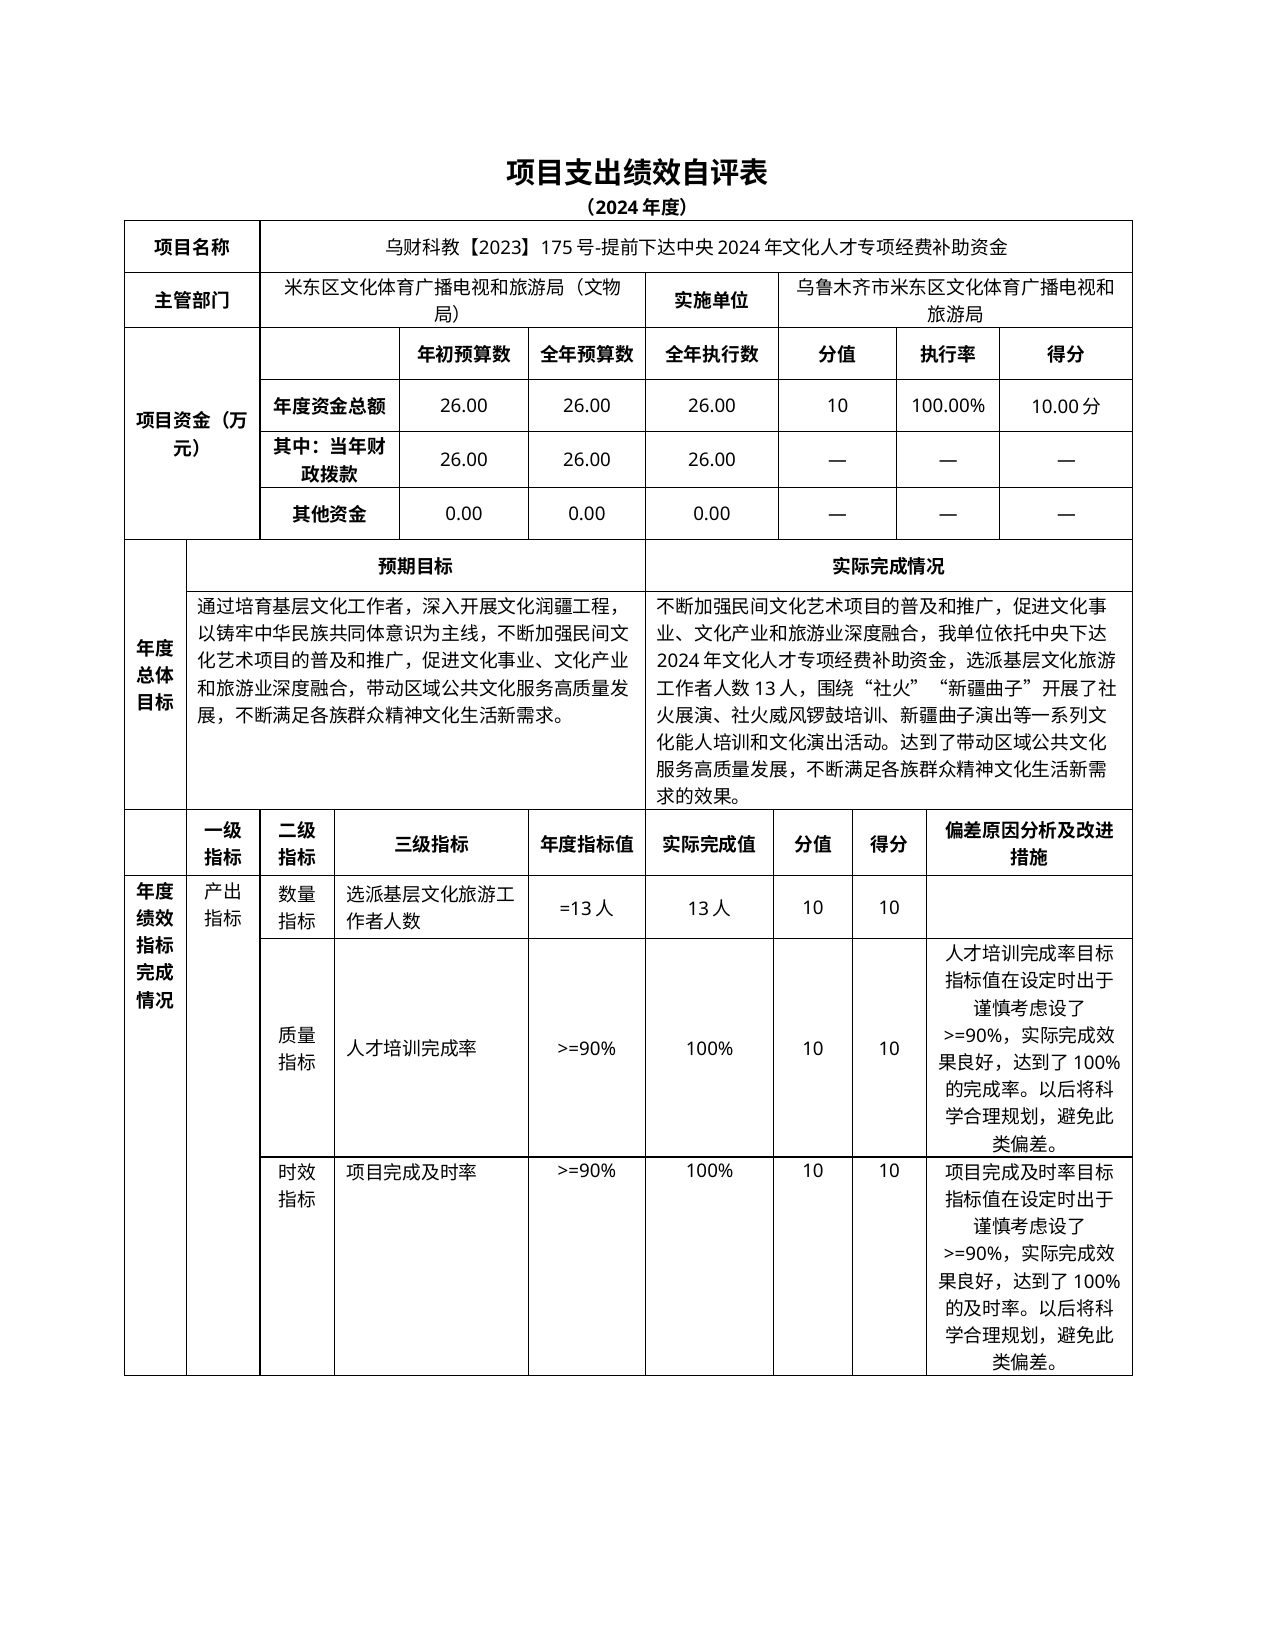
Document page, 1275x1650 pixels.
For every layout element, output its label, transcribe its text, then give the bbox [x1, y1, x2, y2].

table_cell 26.00 [400, 380, 528, 431]
table_cell 年初预算数 [400, 328, 528, 379]
table_cell 得分 [853, 810, 926, 875]
table_cell 人才培训完成率目标指标值在设定时出于谨慎考虑设了>=90%，实际完成效果良好，达到了100%的完成率。以后将科学合理规划，避免此类偏差。 [927, 939, 1132, 1156]
table_cell 10.00分 [1000, 380, 1132, 431]
table_cell 项目资金（万元） [125, 328, 259, 539]
table_header 乌财科教【2023】175号-提前下达中央2024年文化人才专项经费补助资金 [261, 221, 1132, 272]
table_cell 实际完成值 [646, 810, 773, 875]
table_header 项目名称 [125, 221, 259, 272]
table_cell >=90% [529, 1158, 645, 1375]
table_cell 不断加强民间文化艺术项目的普及和推广，促进文化事业、文化产业和旅游业深度融合，我单位依托中央下达2024年文化人才专项经费补助资金，选派基层文化旅游工作者人数13人，围绕“社火”“新疆曲子”开展了社火展演、社火威风锣鼓培训、新疆曲子演出等一系列文化能人培训和文化演出活动。达到了带动区域公共文化服务高质量发展，不断满足各族群众精神文化生活新需求的效果。 [646, 592, 1132, 809]
table_cell 项目完成及时率目标指标值在设定时出于谨慎考虑设了>=90%，实际完成效果良好，达到了100%的及时率。以后将科学合理规划，避免此类偏差。 [927, 1158, 1132, 1375]
table_cell — [897, 432, 999, 487]
table_cell — [1000, 432, 1132, 487]
table_cell 项目完成及时率 [335, 1158, 528, 1375]
table_cell 时效指标 [261, 1158, 334, 1375]
table_cell 26.00 [400, 432, 528, 487]
table_cell [927, 876, 1132, 938]
table_cell 全年执行数 [646, 328, 778, 379]
table_cell 10 [853, 876, 926, 938]
table_cell 实际完成情况 [646, 540, 1132, 591]
table_cell 三级指标 [335, 810, 528, 875]
table_cell — [897, 488, 999, 539]
table_cell 产出指标 [187, 876, 259, 1375]
table_cell 其他资金 [261, 488, 399, 539]
table_cell — [779, 488, 896, 539]
table_cell 10 [853, 1158, 926, 1375]
table_cell 10 [774, 1158, 852, 1375]
table_cell 10 [774, 876, 852, 938]
table_cell =13人 [529, 876, 645, 938]
table_cell 实施单位 [646, 273, 778, 327]
table_cell 100.00% [897, 380, 999, 431]
table_cell 年度指标值 [529, 810, 645, 875]
table_cell 26.00 [646, 432, 778, 487]
table_cell 0.00 [400, 488, 528, 539]
table_cell 年度总体目标 [125, 540, 186, 809]
table_cell 10 [774, 939, 852, 1156]
table_cell [125, 810, 186, 875]
table_cell 10 [779, 380, 896, 431]
table_cell — [779, 432, 896, 487]
table_cell 10 [853, 939, 926, 1156]
table_cell 乌鲁木齐市米东区文化体育广播电视和旅游局 [779, 273, 1132, 327]
table_cell 全年预算数 [529, 328, 645, 379]
table_cell 质量指标 [261, 939, 334, 1156]
table_cell 100% [646, 1158, 773, 1375]
table_cell 主管部门 [125, 273, 259, 327]
text （2024年度） [187, 192, 1087, 219]
table_cell 年度资金总额 [261, 380, 399, 431]
table_cell — [1000, 488, 1132, 539]
table_cell 米东区文化体育广播电视和旅游局（文物局） [261, 273, 645, 327]
table_cell 分值 [774, 810, 852, 875]
table_cell 0.00 [646, 488, 778, 539]
table_cell 选派基层文化旅游工作者人数 [335, 876, 528, 938]
table_cell 一级指标 [187, 810, 259, 875]
table_cell 100% [646, 939, 773, 1156]
table_cell 26.00 [646, 380, 778, 431]
text 项目支出绩效自评表 [187, 150, 1087, 192]
table_cell 二级指标 [261, 810, 334, 875]
table_cell [261, 328, 399, 379]
table_cell 偏差原因分析及改进措施 [927, 810, 1132, 875]
table_cell 13人 [646, 876, 773, 938]
table_cell 年度绩效指标完成情况 [125, 876, 186, 1375]
table_cell 26.00 [529, 432, 645, 487]
table_cell 执行率 [897, 328, 999, 379]
table_cell 26.00 [529, 380, 645, 431]
table_cell 预期目标 [187, 540, 645, 591]
table_cell 数量指标 [261, 876, 334, 938]
table_cell 通过培育基层文化工作者，深入开展文化润疆工程，以铸牢中华民族共同体意识为主线，不断加强民间文化艺术项目的普及和推广，促进文化事业、文化产业和旅游业深度融合，带动区域公共文化服务高质量发展，不断满足各族群众精神文化生活新需求。 [187, 592, 645, 809]
table_cell 0.00 [529, 488, 645, 539]
table_cell 人才培训完成率 [335, 939, 528, 1156]
table_cell 分值 [779, 328, 896, 379]
table_cell >=90% [529, 939, 645, 1156]
table_cell 得分 [1000, 328, 1132, 379]
table_cell 其中：当年财政拨款 [261, 432, 399, 487]
